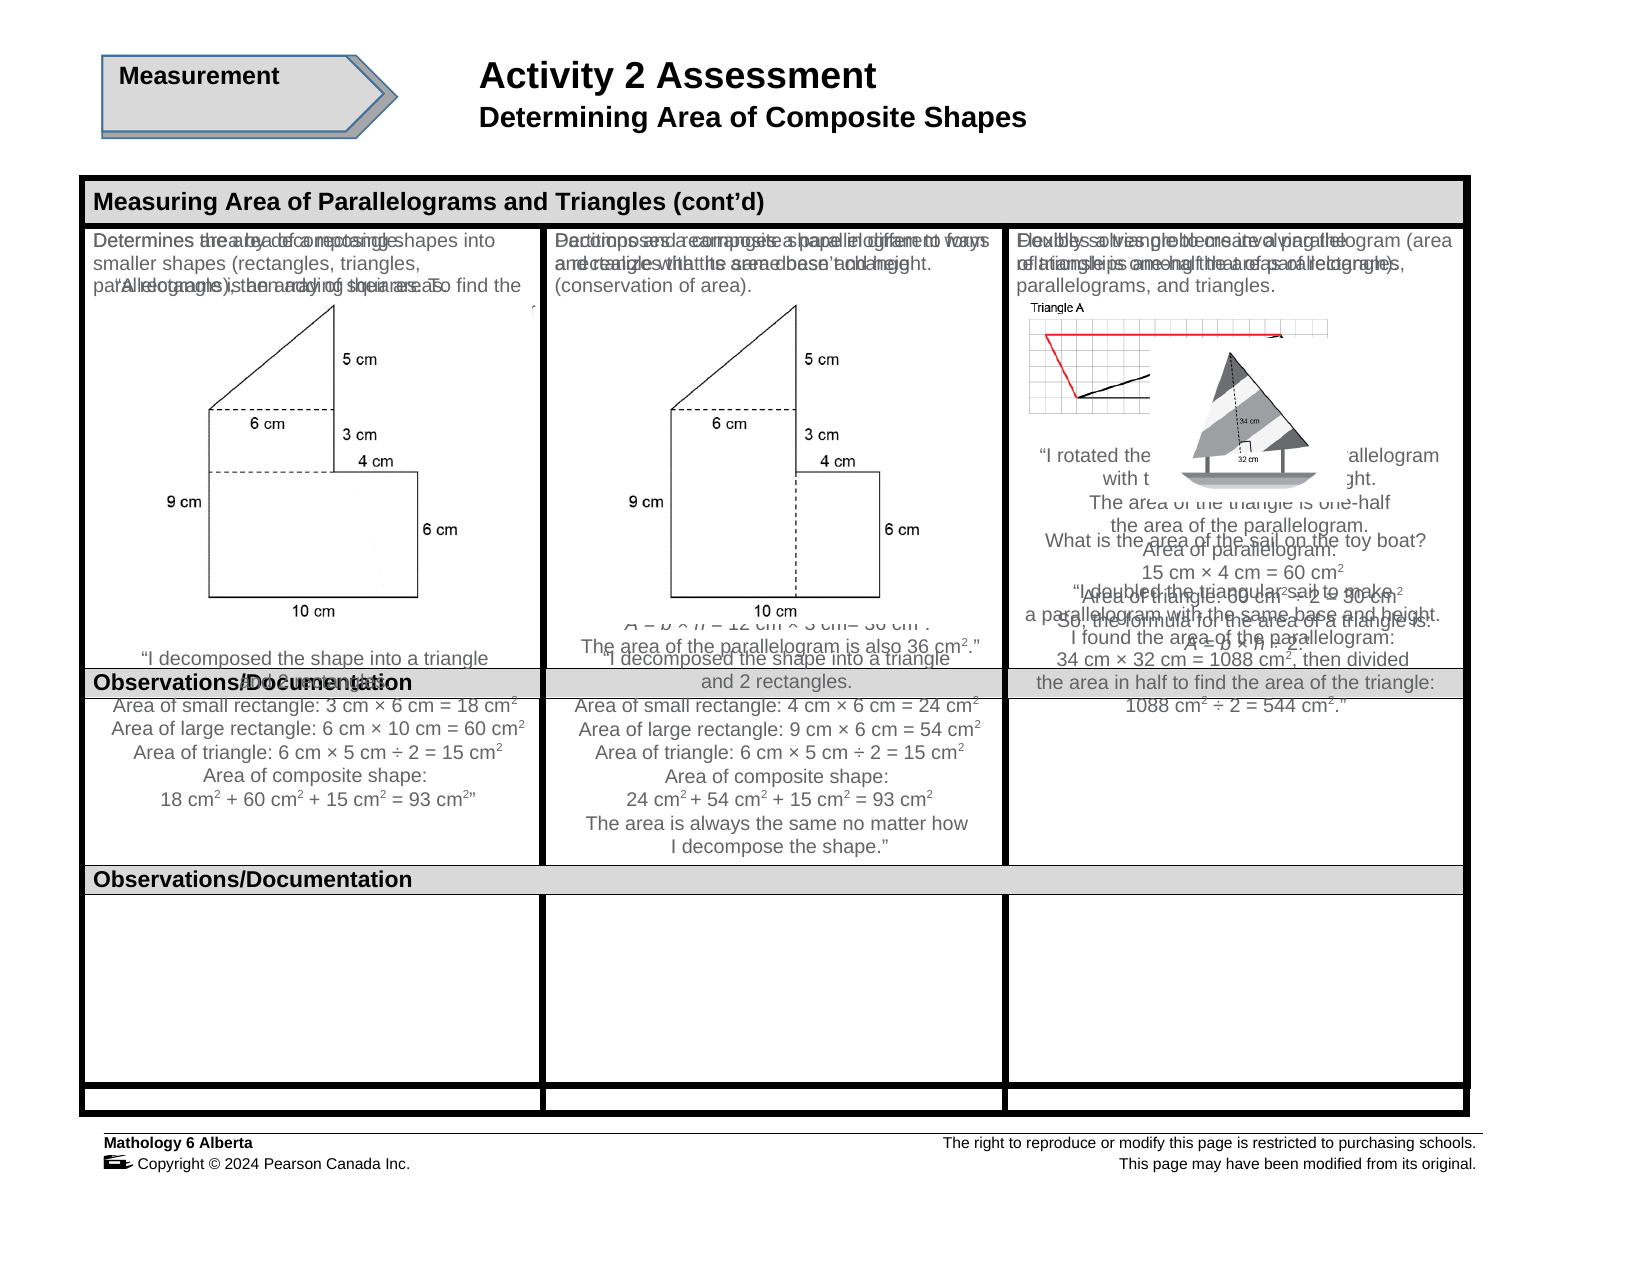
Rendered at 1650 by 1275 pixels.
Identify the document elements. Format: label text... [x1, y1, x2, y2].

table_cell [1008, 895, 1463, 1110]
table_cell Determines area by decomposing shapes into smaller shapes (rectangles, triangles, parallelograms), then adding their areas. “I decomposed the shape into a triangle and 2 rectangles. Area of small rectangle: 3 cm × 6 cm = 18 cm2 Area of large rectangle: 6 cm × 10 cm = 60 cm2 Area of triangle: 6 cm × 5 cm ÷ 2 = 15 cm2 Area of composite shape: 18 cm2 + 60 cm2 + 15 cm2 = 93 cm2” [85, 229, 540, 865]
picture [1149, 338, 1348, 502]
picture [103, 1155, 134, 1169]
table_cell [546, 895, 1002, 1110]
picture [92, 297, 532, 624]
table_cell Observations/Documentation [85, 866, 1463, 894]
table_cell Flexibly solves problems involving the relationships among the areas of rectangles, parallelograms, and triangles. What is the area of the sail on the toy boat? “I doubled the triangular sail to make a parallelogram with the same base and height. I found the area of the parallelogram: 34 cm × 32 cm = 1088 cm2, then divided the area in half to find the area of the triangle: 1088 cm2 ÷ 2 = 544 cm2.” [1008, 229, 1463, 865]
table_cell [85, 895, 540, 1110]
table_cell Decomposes a composite shape in different ways and realizes that its area doesn’t change (conservation of area). “I decomposed the shape into a triangle and 2 rectangles. Area of small rectangle: 4 cm × 6 cm = 24 cm2 Area of large rectangle: 9 cm × 6 cm = 54 cm2 Area of triangle: 6 cm × 5 cm ÷ 2 = 15 cm2 Area of composite shape: 24 cm2 + 54 cm2 + 15 cm2 = 93 cm2 The area is always the same no matter how I decompose the shape.” [546, 229, 1002, 865]
table_header Measuring Area of Parallelograms and Triangles (cont’d) [85, 181, 1463, 223]
picture [554, 297, 994, 624]
